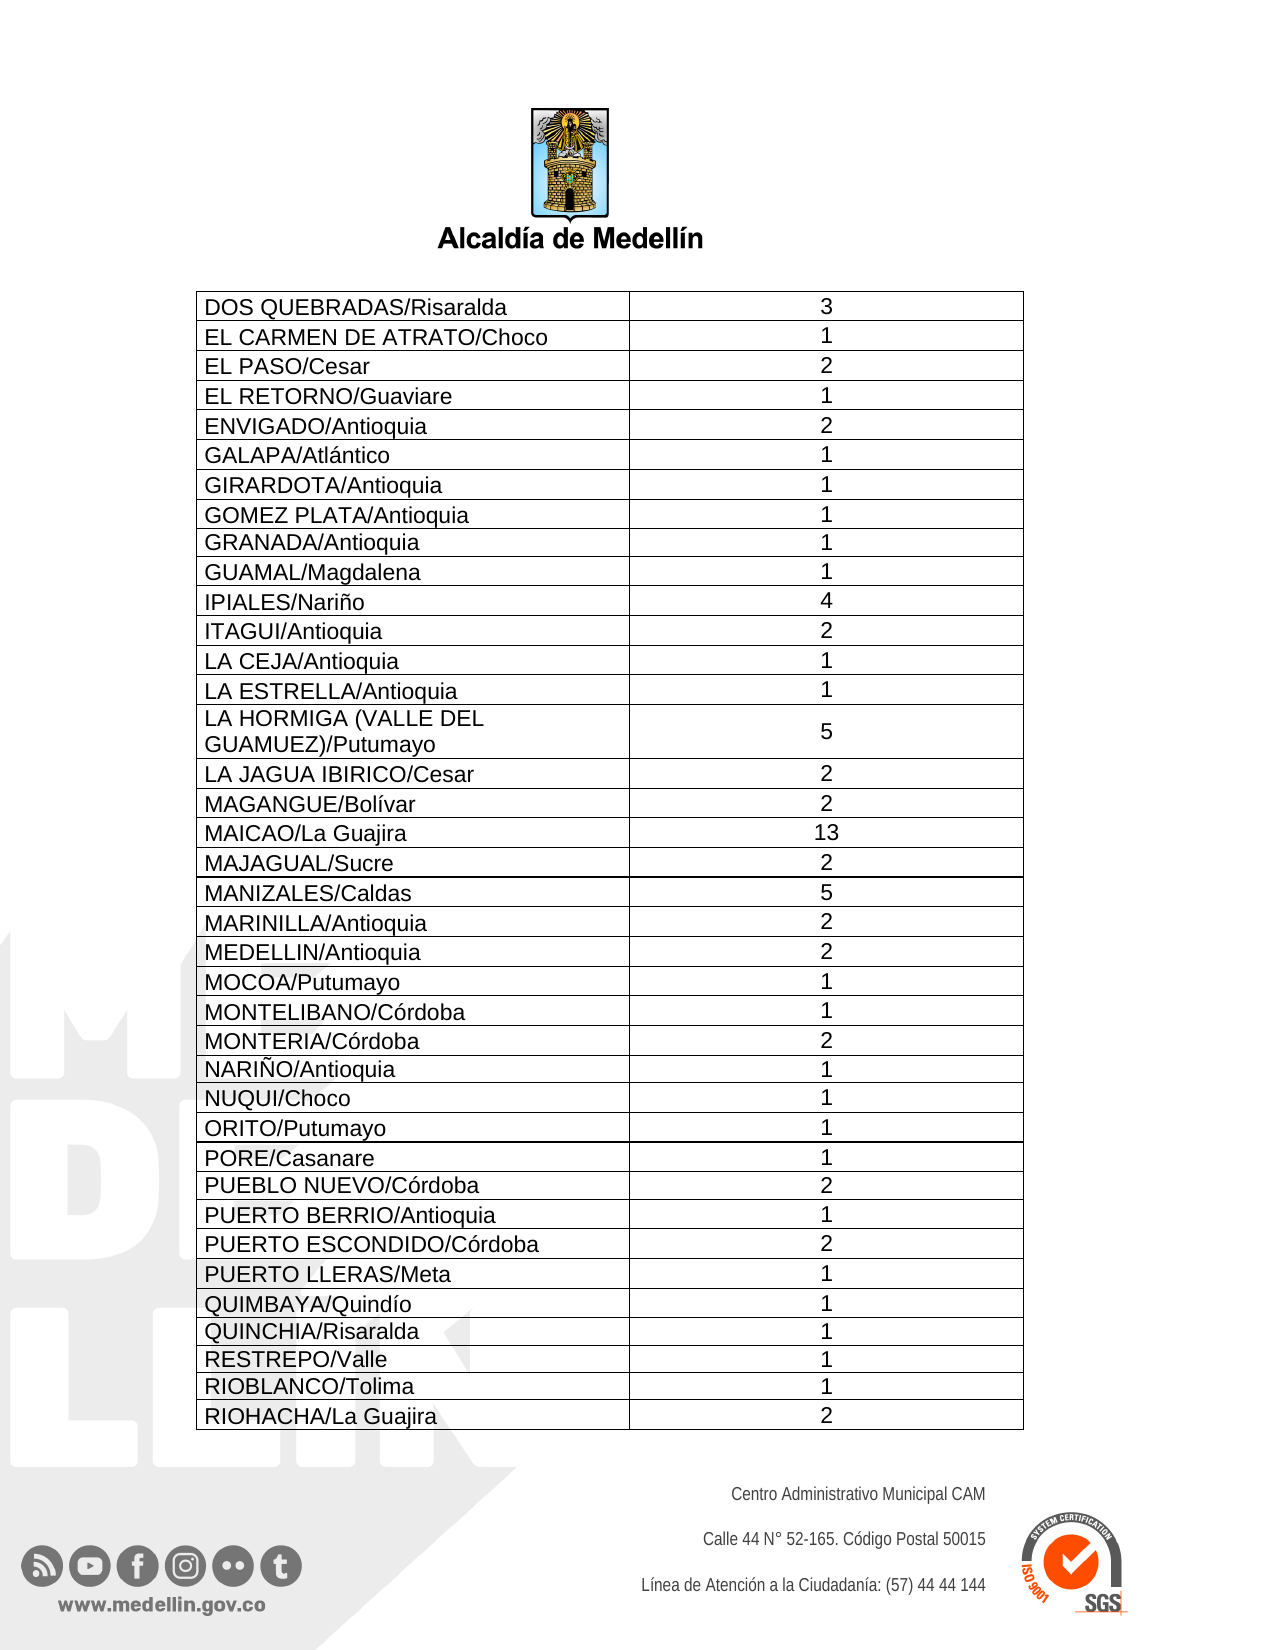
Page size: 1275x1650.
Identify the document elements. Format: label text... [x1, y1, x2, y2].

table_cell 1 [630, 1200, 1023, 1228]
table_cell 1 [630, 967, 1023, 995]
table_cell 1 [630, 1143, 1023, 1171]
table_cell GRANADA/Antioquia [197, 529, 629, 556]
table_cell MONTERIA/Córdoba [197, 1026, 629, 1054]
table_cell NUQUI/Choco [197, 1083, 629, 1112]
table_cell 2 [630, 937, 1023, 966]
table_cell 2 [630, 759, 1023, 787]
table_cell 2 [630, 1400, 1023, 1429]
table_cell RIOHACHA/La Guajira [197, 1400, 629, 1429]
table_cell QUINCHIA/Risaralda [197, 1318, 629, 1344]
table_cell 2 [630, 1172, 1023, 1198]
table_cell 1 [630, 646, 1023, 674]
table_cell ITAGUI/Antioquia [197, 616, 629, 644]
table_cell MARINILLA/Antioquia [197, 907, 629, 936]
table_cell PUERTO LLERAS/Meta [197, 1259, 629, 1287]
table_cell PUERTO ESCONDIDO/Córdoba [197, 1229, 629, 1258]
table_cell MANIZALES/Caldas [197, 878, 629, 906]
table_cell MAGANGUE/Bolívar [197, 789, 629, 817]
table_cell GOMEZ PLATA/Antioquia [197, 500, 629, 528]
table_cell 1 [630, 996, 1023, 1025]
table_cell PUERTO BERRIO/Antioquia [197, 1200, 629, 1228]
table_cell 2 [630, 1026, 1023, 1054]
table_cell NARIÑO/Antioquia [197, 1056, 629, 1082]
table_cell RIOBLANCO/Tolima [197, 1373, 629, 1399]
table_cell 1 [630, 440, 1023, 469]
table_cell 1 [630, 529, 1023, 556]
table_cell 1 [630, 1113, 1023, 1141]
table_cell 2 [630, 410, 1023, 439]
table_cell PUEBLO NUEVO/Córdoba [197, 1172, 629, 1198]
table_cell EL PASO/Cesar [197, 351, 629, 380]
table_cell IPIALES/Nariño [197, 586, 629, 615]
table_cell 1 [630, 1373, 1023, 1399]
table_cell 1 [630, 1289, 1023, 1317]
table_cell EL RETORNO/Guaviare [197, 381, 629, 409]
table_cell 2 [630, 351, 1023, 380]
table_cell MAJAGUAL/Sucre [197, 848, 629, 876]
table_cell MONTELIBANO/Córdoba [197, 996, 629, 1025]
table_cell 1 [630, 1056, 1023, 1082]
table_cell MAICAO/La Guajira [197, 818, 629, 847]
picture [0, 0, 1217, 1650]
table_cell GALAPA/Atlántico [197, 440, 629, 469]
table_cell 1 [630, 675, 1023, 704]
table_cell 2 [630, 907, 1023, 936]
table_cell 4 [630, 586, 1023, 615]
table_cell PORE/Casanare [197, 1143, 629, 1171]
table_cell ENVIGADO/Antioquia [197, 410, 629, 439]
table_cell 2 [630, 1229, 1023, 1258]
table_cell 1 [630, 1083, 1023, 1112]
table_cell LA ESTRELLA/Antioquia [197, 675, 629, 704]
table_cell 5 [630, 705, 1023, 758]
table_cell LA JAGUA IBIRICO/Cesar [197, 759, 629, 787]
table_cell 2 [630, 848, 1023, 876]
table_cell 3 [630, 292, 1023, 320]
table_cell LA HORMIGA (VALLE DEL GUAMUEZ)/Putumayo [197, 705, 629, 758]
table_cell EL CARMEN DE ATRATO/Choco [197, 321, 629, 350]
table_cell 1 [630, 1346, 1023, 1372]
table_cell 2 [630, 789, 1023, 817]
table_cell QUIMBAYA/Quindío [197, 1289, 629, 1317]
table_cell 2 [630, 616, 1023, 644]
table_cell DOS QUEBRADAS/Risaralda [197, 292, 629, 320]
table_cell 1 [630, 500, 1023, 528]
table_cell RESTREPO/Valle [197, 1346, 629, 1372]
table_cell 13 [630, 818, 1023, 847]
table_cell 1 [630, 381, 1023, 409]
table_cell MOCOA/Putumayo [197, 967, 629, 995]
table_cell GIRARDOTA/Antioquia [197, 470, 629, 498]
table_cell 1 [630, 321, 1023, 350]
table_cell GUAMAL/Magdalena [197, 557, 629, 585]
table_cell 1 [630, 1318, 1023, 1344]
table_cell ORITO/Putumayo [197, 1113, 629, 1141]
table_cell MEDELLIN/Antioquia [197, 937, 629, 966]
table_cell LA CEJA/Antioquia [197, 646, 629, 674]
table_cell 5 [630, 878, 1023, 906]
table_cell 1 [630, 470, 1023, 498]
table_cell 1 [630, 1259, 1023, 1287]
table_cell 1 [630, 557, 1023, 585]
